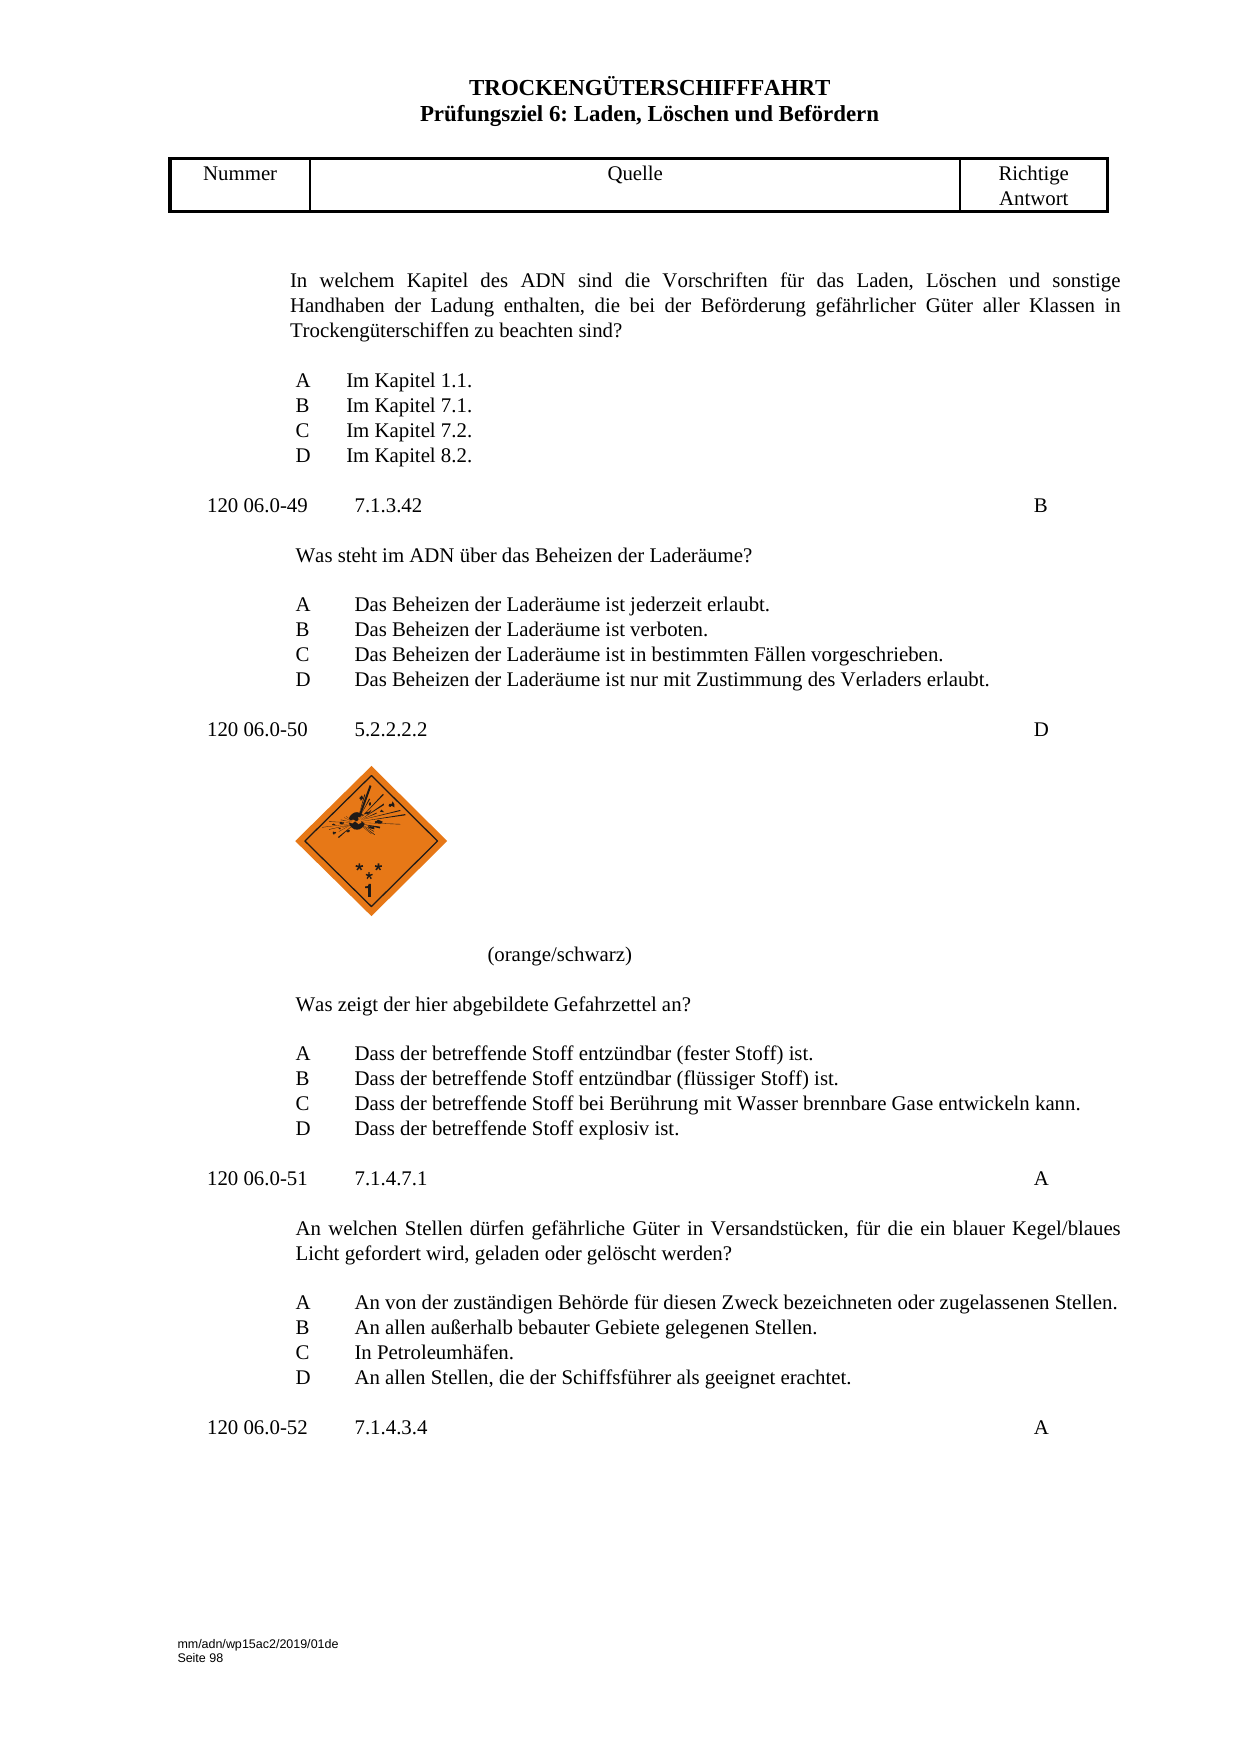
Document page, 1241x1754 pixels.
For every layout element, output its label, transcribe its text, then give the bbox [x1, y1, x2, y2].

text 120 06.0-49 7.1.3.42 B [207, 492, 1122, 517]
text A Das Beheizen der Laderäume ist jederzeit erlaubt. [177, 592, 1122, 616]
text Was steht im ADN über das Beheizen der Laderäume? [177, 542, 1122, 567]
text 120 06.0-50 5.2.2.2.2 D [177, 716, 1122, 741]
text 120 06.0-52 7.1.4.3.4 A [177, 1414, 1122, 1439]
text C Im Kapitel 7.2. [177, 417, 1122, 442]
text Was zeigt der hier abgebildete Gefahrzettel an? [177, 991, 1122, 1016]
text A Im Kapitel 1.1. [177, 367, 1122, 392]
text D Dass der betreffende Stoff explosiv ist. [177, 1115, 1122, 1140]
text B Das Beheizen der Laderäume ist verboten. [177, 616, 1122, 641]
text A Dass der betreffende Stoff entzündbar (fester Stoff) ist. [177, 1041, 1122, 1065]
text D Im Kapitel 8.2. [177, 442, 1122, 467]
text In welchem Kapitel des ADN sind die Vorschriften für das Laden, Löschen und sonstige Handhaben der Ladung enthalten, die bei der Beförderung gefährlicher Güter aller Klassen in Trockengüterschiffen zu beachten sind? [177, 267, 1122, 342]
text B Dass der betreffende Stoff entzündbar (flüssiger Stoff) ist. [177, 1065, 1122, 1090]
text C In Petroleumhäfen. [177, 1339, 1122, 1364]
text C Dass der betreffende Stoff bei Berührung mit Wasser brennbare Gase entwickeln kann. [177, 1090, 1122, 1115]
text (orange/schwarz) [177, 942, 1122, 966]
text C Das Beheizen der Laderäume ist in bestimmten Fällen vorgeschrieben. [177, 641, 1122, 666]
text A An von der zuständigen Behörde für diesen Zweck bezeichneten oder zugelassenen Stellen. [177, 1290, 1122, 1314]
text D An allen Stellen, die der Schiffsführer als geeignet erachtet. [177, 1364, 1122, 1389]
text 120 06.0-51 7.1.4.7.1 A [177, 1165, 1122, 1190]
text B Im Kapitel 7.1. [177, 392, 1122, 417]
text D Das Beheizen der Laderäume ist nur mit Zustimmung des Verladers erlaubt. [177, 666, 1122, 691]
text B An allen außerhalb bebauter Gebiete gelegenen Stellen. [177, 1314, 1122, 1339]
text An welchen Stellen dürfen gefährliche Güter in Versandstücken, für die ein blauer Kegel/blaues Licht gefordert wird, geladen oder gelöscht werden? [177, 1215, 1122, 1265]
